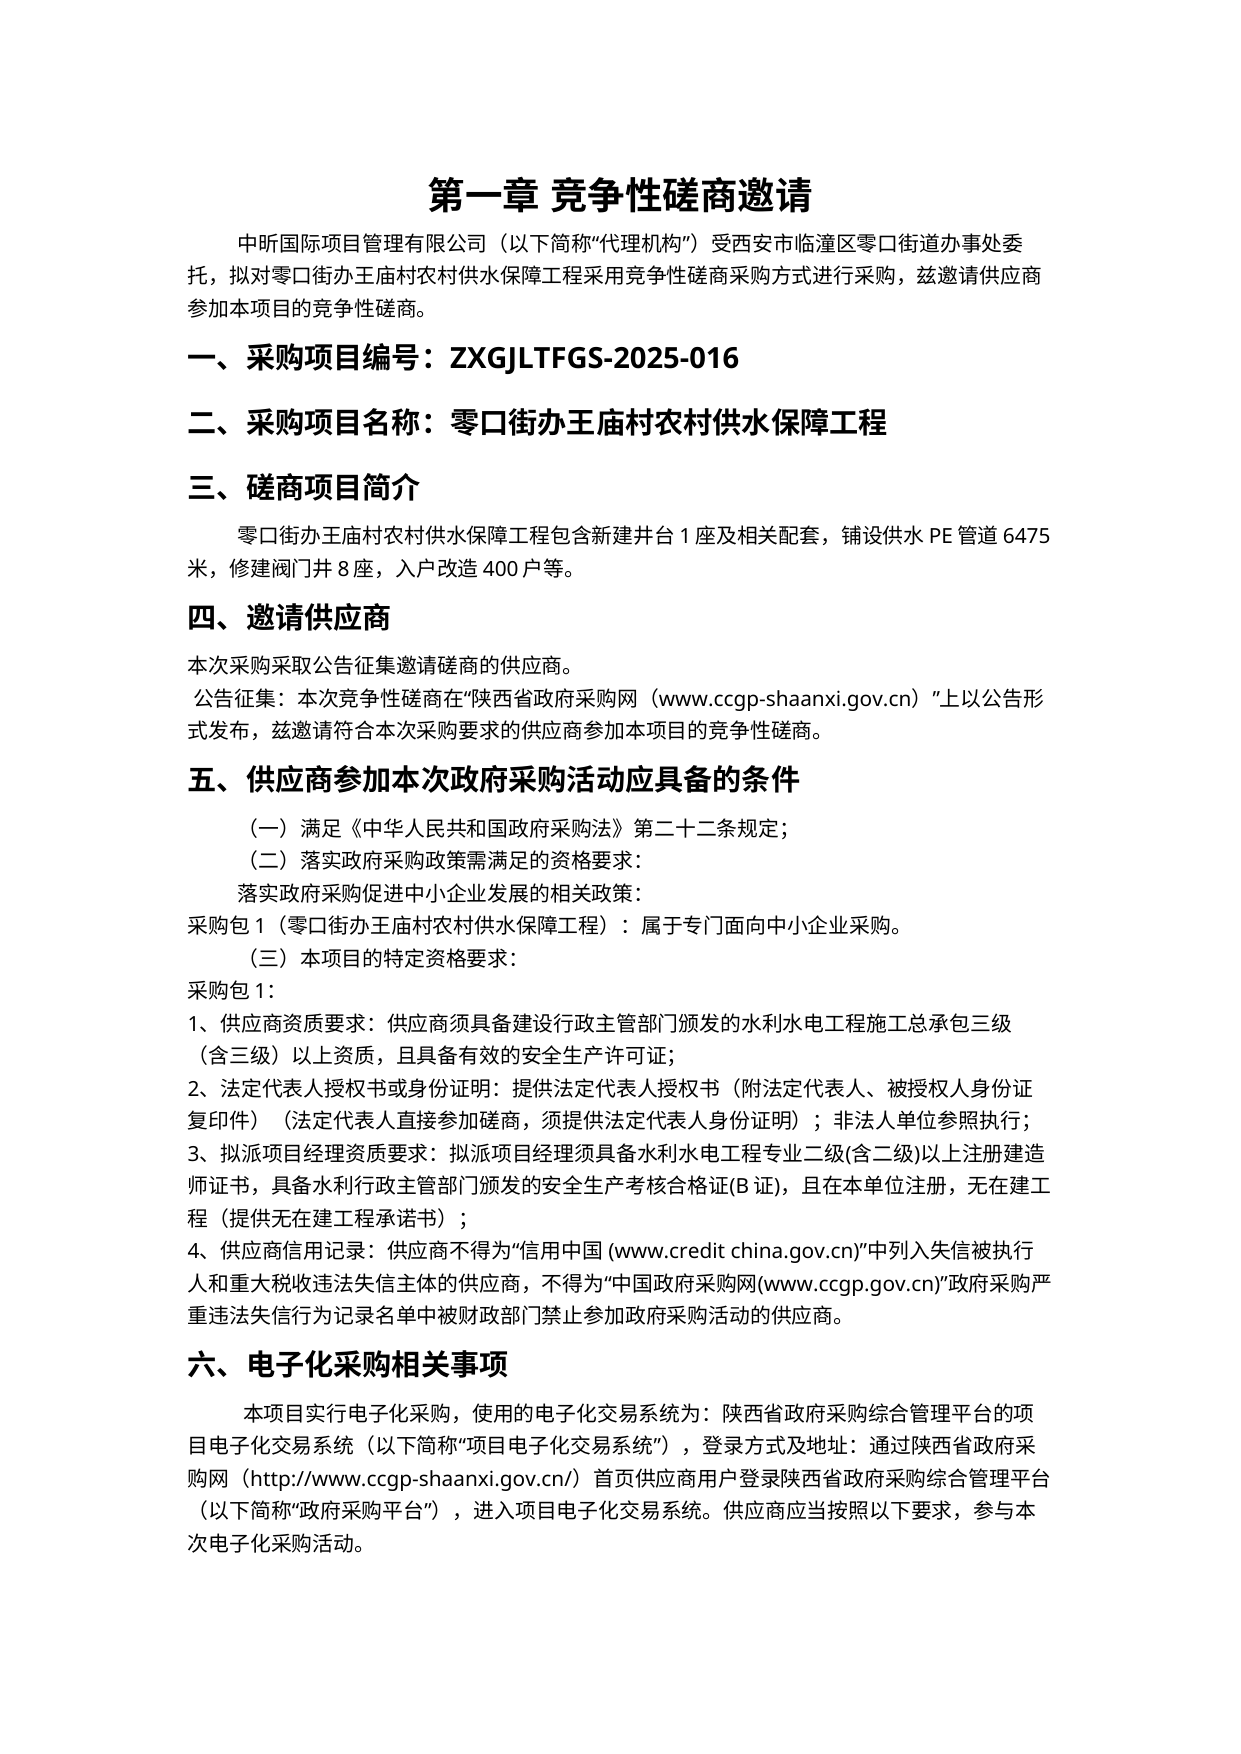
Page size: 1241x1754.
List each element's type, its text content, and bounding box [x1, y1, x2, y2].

text 第一章 竞争性磋商邀请 [187, 162, 1053, 227]
text 本项目实行电子化采购，使用的电子化交易系统为：陕西省政府采购综合管理平台的项目电子化交易系统（以下简称“项目电子化交易系统”），登录方式及地址：通过陕西省政府采购网（http://www.ccgp-shaanxi.gov.cn/）首页供应商用户登录陕西省政府采购综合管理平台（以下简称“政府采购平台”），进入项目电子化交易系统。供应商应当按照以下要求，参与本次电子化采购活动。 [187, 1397, 1053, 1559]
text 采购包1： [187, 974, 1053, 1007]
text 采购包1（零口街办王庙村农村供水保障工程）：属于专门面向中小企业采购。 [187, 909, 1053, 942]
text 3、拟派项目经理资质要求：拟派项目经理须具备水利水电工程专业二级(含二级)以上注册建造师证书，具备水利行政主管部门颁发的安全生产考核合格证(B证)，且在本单位注册，无在建工程（提供无在建工程承诺书）； [187, 1137, 1053, 1234]
text 4、供应商信用记录：供应商不得为“信用中国 (www.credit china.gov.cn)”中列入失信被执行人和重大税收违法失信主体的供应商，不得为“中国政府采购网(www.ccgp.gov.cn)”政府采购严重违法失信行为记录名单中被财政部门禁止参加政府采购活动的供应商。 [187, 1234, 1053, 1332]
text 五、供应商参加本次政府采购活动应具备的条件 [187, 747, 1053, 812]
text 六、电子化采购相关事项 [187, 1332, 1053, 1397]
text （一）满足《中华人民共和国政府采购法》第二十二条规定； [187, 812, 1053, 844]
text 本次采购采取公告征集邀请磋商的供应商。 [187, 649, 1053, 682]
text 中昕国际项目管理有限公司（以下简称“代理机构”）受西安市临潼区零口街道办事处委托，拟对零口街办王庙村农村供水保障工程采用竞争性磋商采购方式进行采购，兹邀请供应商参加本项目的竞争性磋商。 [187, 227, 1053, 324]
text 零口街办王庙村农村供水保障工程包含新建井台1座及相关配套，铺设供水PE管道6475米，修建阀门井8座，入户改造400户等。 [187, 519, 1053, 584]
text 三、磋商项目简介 [187, 454, 1053, 519]
text 落实政府采购促进中小企业发展的相关政策： [187, 877, 1053, 909]
text 公告征集：本次竞争性磋商在“陕西省政府采购网（www.ccgp-shaanxi.gov.cn）”上以公告形式发布，兹邀请符合本次采购要求的供应商参加本项目的竞争性磋商。 [187, 682, 1053, 747]
text 四、邀请供应商 [187, 584, 1053, 649]
text （二）落实政府采购政策需满足的资格要求： [187, 844, 1053, 877]
text 1、供应商资质要求：供应商须具备建设行政主管部门颁发的水利水电工程施工总承包三级（含三级）以上资质，且具备有效的安全生产许可证； [187, 1007, 1053, 1072]
text 2、法定代表人授权书或身份证明：提供法定代表人授权书（附法定代表人、被授权人身份证复印件）（法定代表人直接参加磋商，须提供法定代表人身份证明）；非法人单位参照执行； [187, 1072, 1053, 1137]
text 二、采购项目名称：零口街办王庙村农村供水保障工程 [187, 389, 1053, 454]
text 一、采购项目编号：ZXGJLTFGS-2025-016 [187, 324, 1053, 389]
text （三）本项目的特定资格要求： [187, 942, 1053, 974]
